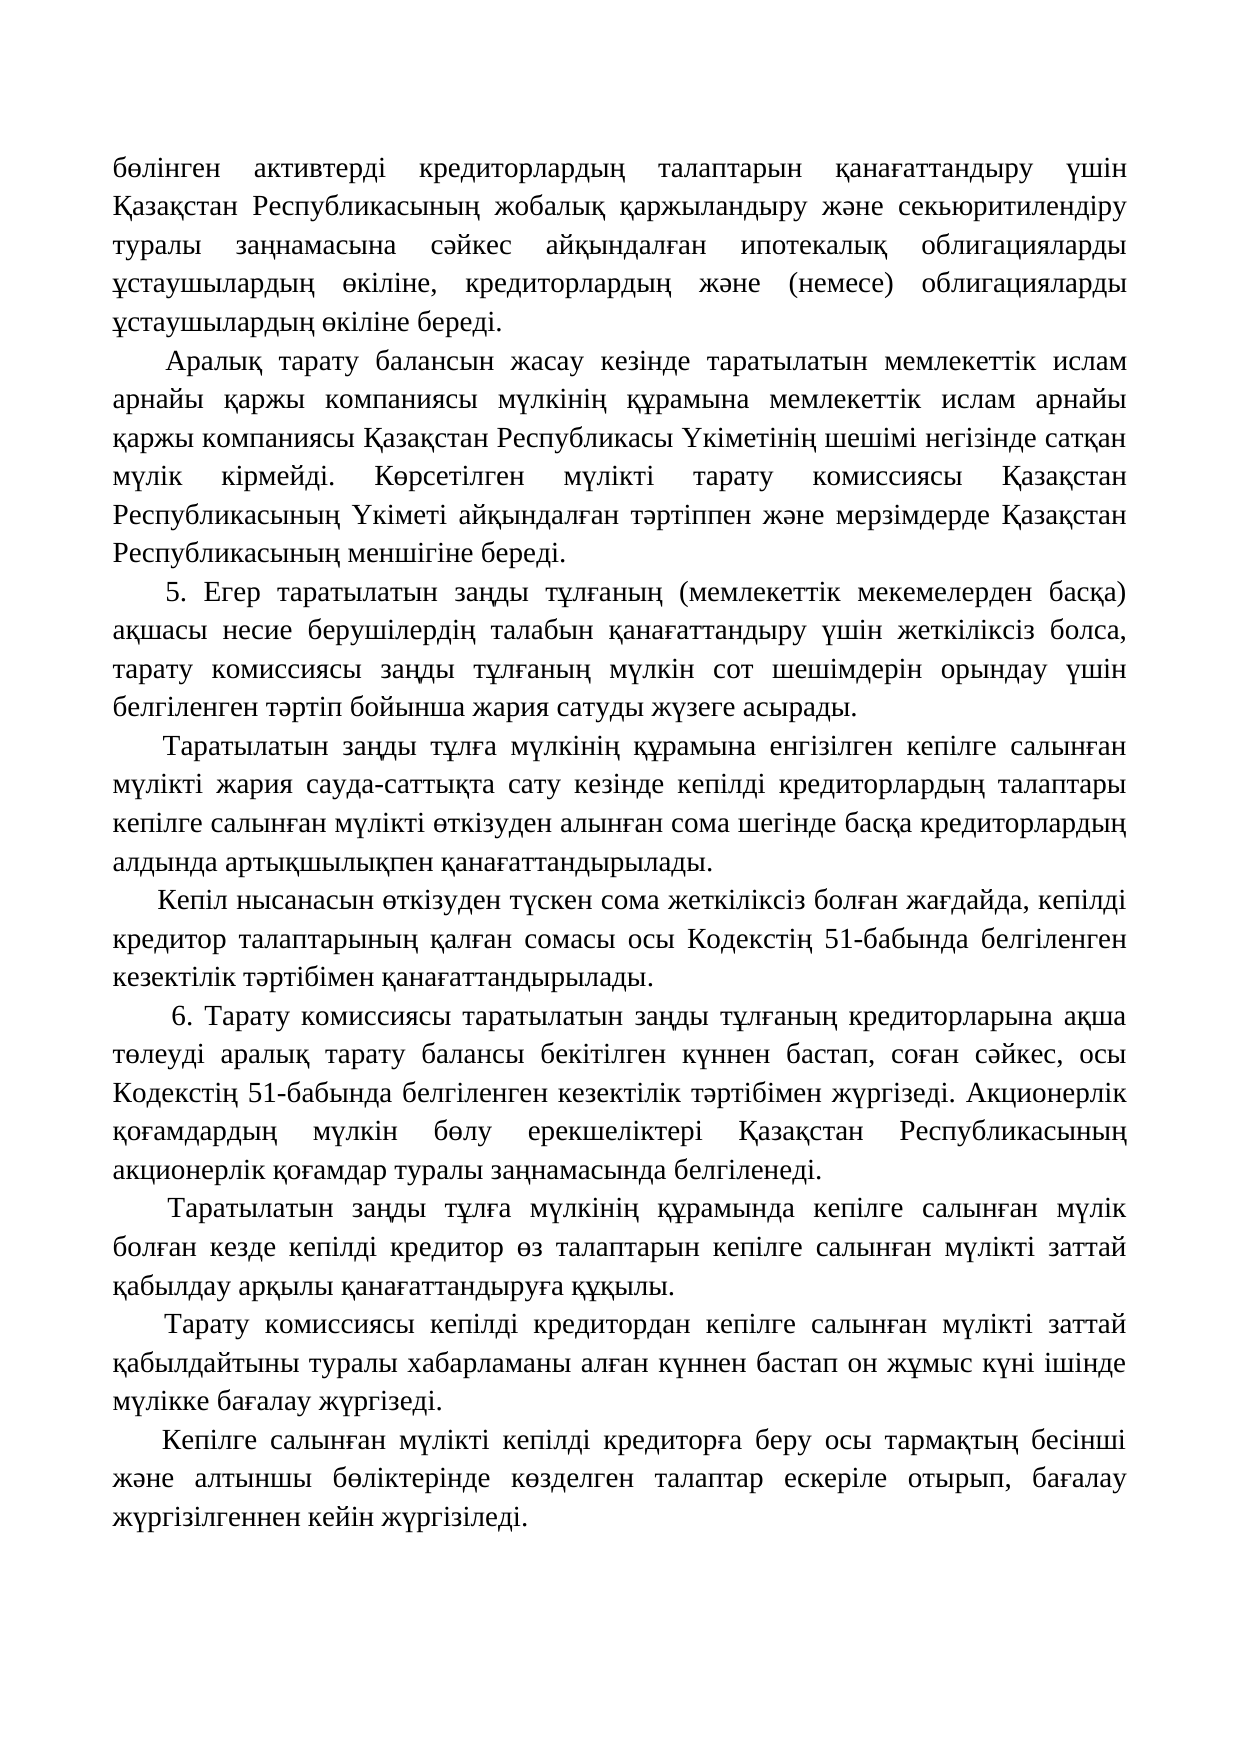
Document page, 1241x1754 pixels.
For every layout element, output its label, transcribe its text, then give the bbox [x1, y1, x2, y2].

text 5. Егер таратылатын заңды тұлғаның (мемлекеттiк мекемелерден басқа) ақшасы несие берушiлердiң талабын қанағаттандыру үшiн жеткiлiксiз болса, тарату комиссиясы заңды тұлғаның мүлкiн сот шешiмдерiн орындау үшiн белгiленген тәртiп бойынша жария сатуды жүзеге асырады. [112, 574, 1128, 723]
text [112, 150, 1128, 338]
text Таратылатын заңды тұлға мүлкінің құрамында кепілге салынған мүлік болған кезде кепілді кредитор өз талаптарын кепілге салынған мүлікті заттай қабылдау арқылы қанағаттандыруға құқылы. [112, 1191, 1128, 1301]
text Кепіл нысанасын өткізуден түскен сома жеткіліксіз болған жағдайда, кепілді кредитор талаптарының қалған сомасы осы Кодекстің 51-бабында белгіленген кезектілік тәртібімен қанағаттандырылады. [112, 882, 1128, 993]
text 6. Тарату комиссиясы таратылатын заңды тұлғаның кредиторларына ақша төлеудi аралық тарату балансы бекiтiлген күннен бастап, соған сәйкес, осы Кодекстiң 51-бабында белгiленген кезектілік тәртiбiмен жүргiзедi. Акционерлiк қоғамдардың мүлкiн бөлу ерекшелiктерi Қазақстан Республикасының акционерлiк қоғамдар туралы заңнамасында белгiленедi. [112, 998, 1128, 1186]
text Таратылатын заңды тұлға мүлкінің құрамына енгізілген кепілге салынған мүлікті жария сауда-саттықта сату кезінде кепілді кредиторлардың талаптары кепілге салынған мүлікті өткізуден алынған сома шегінде басқа кредиторлардың алдында артықшылықпен қанағаттандырылады. [112, 728, 1128, 877]
text Кепілге салынған мүлікті кепілді кредиторға беру осы тармақтың бесінші және алтыншы бөліктерінде көзделген талаптар ескеріле отырып, бағалау жүргізілгеннен кейін жүргізіледі. [112, 1422, 1128, 1532]
text Тарату комиссиясы кепілді кредитордан кепілге салынған мүлікті заттай қабылдайтыны туралы хабарламаны алған күннен бастап он жұмыс күні ішінде мүлікке бағалау жүргізеді. [112, 1306, 1128, 1417]
text Аралық тарату балансын жасау кезінде таратылатын мемлекеттік ислам арнайы қаржы компаниясы мүлкінің құрамына мемлекеттік ислам арнайы қаржы компаниясы Қазақстан Республикасы Үкіметінің шешімі негізінде сатқан мүлік кірмейді. Көрсетілген мүлікті тарату комиссиясы Қазақстан Республикасының Үкіметі айқындалған тәртіппен және мерзімдерде Қазақстан Республикасының меншігіне береді. [112, 343, 1128, 569]
